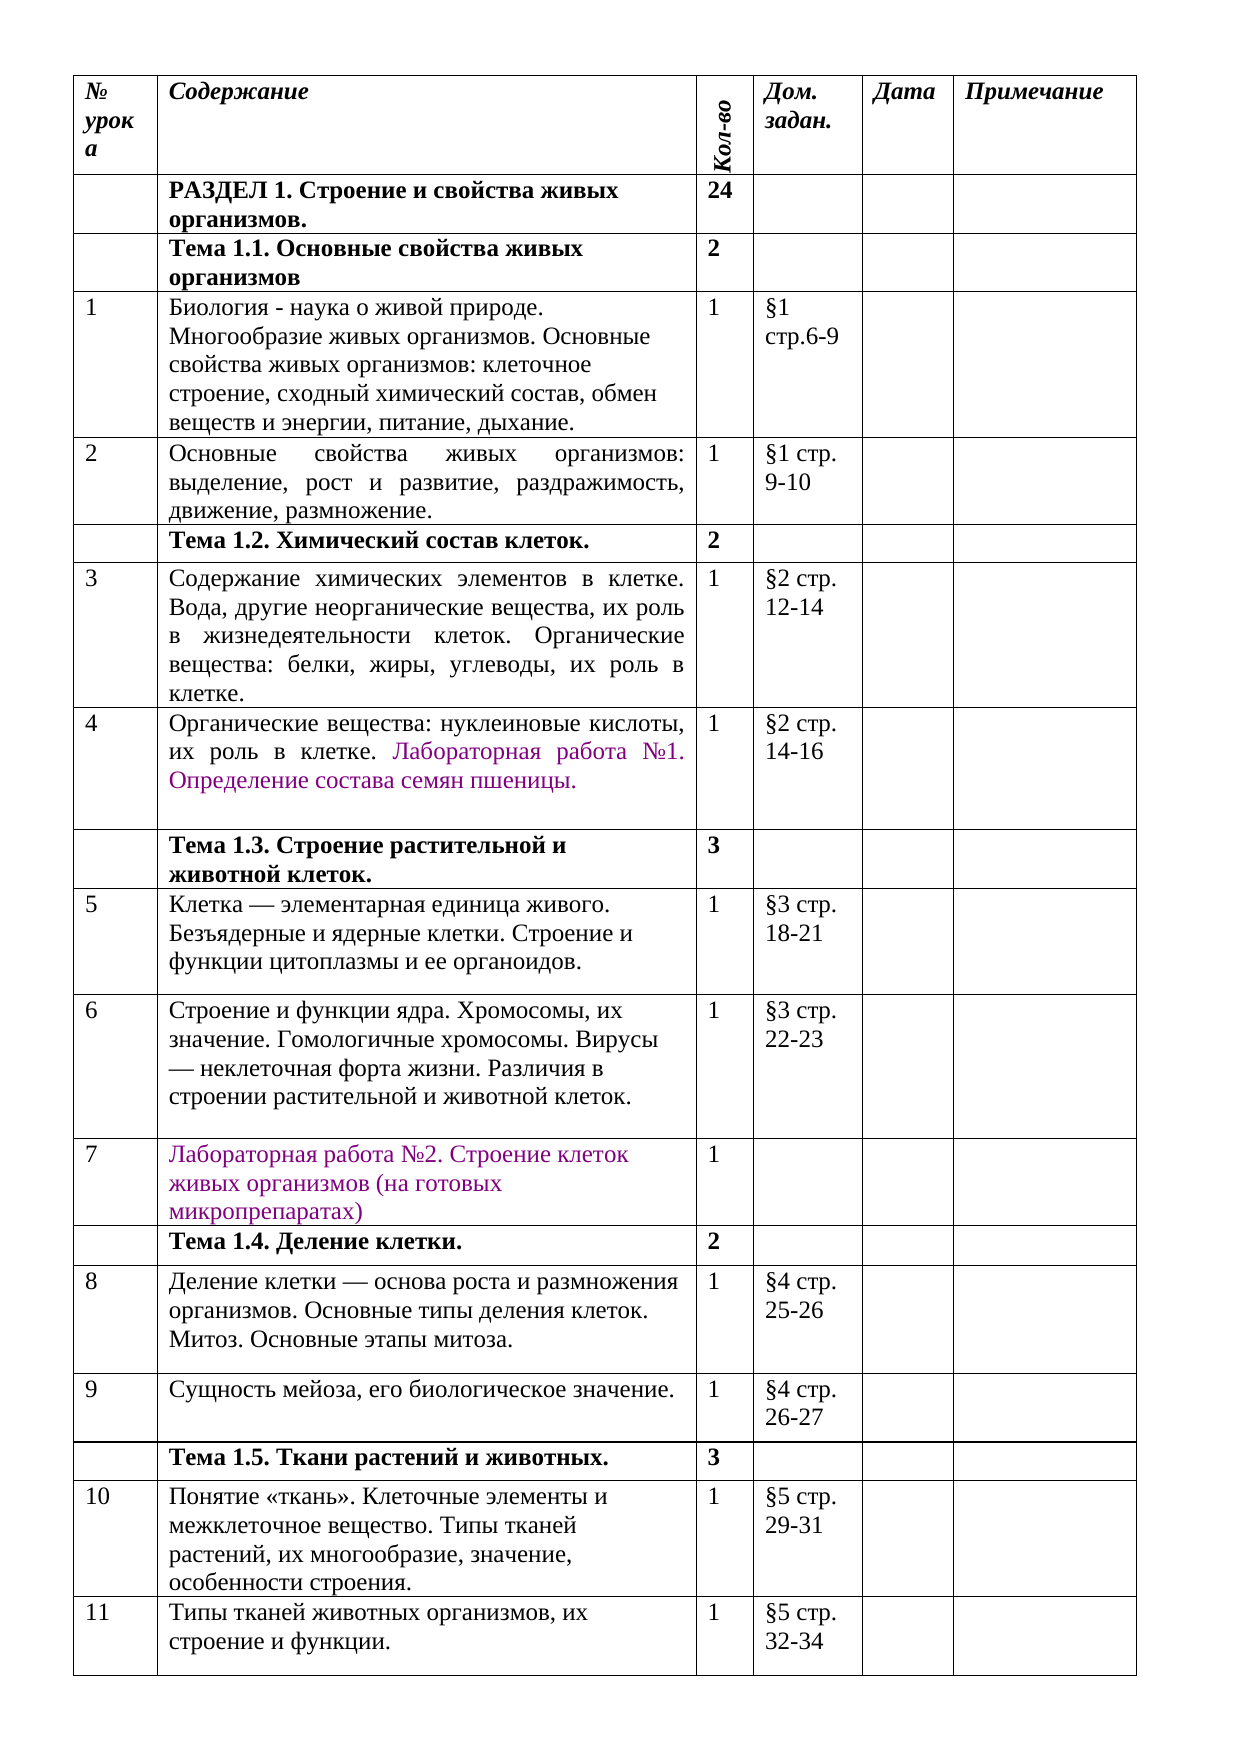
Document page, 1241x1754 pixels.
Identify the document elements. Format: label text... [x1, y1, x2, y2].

table_cell Тема 1.3. Строение растительной и животной клеток. [158, 830, 696, 888]
table_cell 3 [697, 1443, 753, 1480]
table_cell §4 стр. 25-26 [754, 1266, 862, 1373]
table_cell 1 [697, 1139, 753, 1225]
table_cell [954, 1597, 1136, 1675]
table_cell 11 [74, 1597, 157, 1675]
table_cell [863, 1481, 953, 1596]
table_cell 1 [697, 708, 753, 829]
table_cell [954, 234, 1136, 291]
table_cell Клетка — элементарная единица живого. Безъядерные и ядерные клетки. Строение и функции цитоплазмы и ее органоидов. [158, 889, 696, 994]
table_cell §4 стр. 26-27 [754, 1374, 862, 1441]
table_cell [754, 1443, 862, 1480]
table_cell §2 стр. 12-14 [754, 563, 862, 707]
table_header Примечание [954, 76, 1136, 174]
table_cell 1 [697, 1597, 753, 1675]
table_cell 5 [74, 889, 157, 994]
table_cell Содержание химических элементов в клетке. Вода, другие неорганические вещества, их роль в жизнедеятельности клеток. Органические вещества: белки, жиры, углеводы, их роль в клетке. [158, 563, 696, 707]
table_cell [863, 995, 953, 1138]
table_cell 24 [697, 175, 753, 232]
table_cell 1 [74, 292, 157, 437]
table_cell Тема 1.1. Основные свойства живых организмов [158, 234, 696, 291]
table_cell [954, 830, 1136, 888]
table_cell [954, 708, 1136, 829]
table_cell Биология - наука о живой природе. Многообразие живых организмов. Основные свойства живых организмов: клеточное строение, сходный химический состав, обмен веществ и энергии, питание, дыхание. [158, 292, 696, 437]
table_cell Понятие «ткань». Клеточные элементы и межклеточное вещество. Типы тканей растений, их многообразие, значение, особенности строения. [158, 1481, 696, 1596]
table_cell [863, 1226, 953, 1265]
table_cell 10 [74, 1481, 157, 1596]
table_cell [754, 830, 862, 888]
table_cell [954, 175, 1136, 232]
table_cell 1 [697, 292, 753, 437]
table_cell [754, 234, 862, 291]
table_cell §5 стр. 29-31 [754, 1481, 862, 1596]
table_cell [863, 1443, 953, 1480]
table_cell [863, 175, 953, 232]
table_cell [74, 234, 157, 291]
table_cell 9 [74, 1374, 157, 1441]
table_cell Деление клетки — основа роста и размножения организмов. Основные типы деления клеток. Митоз. Основные этапы митоза. [158, 1266, 696, 1373]
table_cell [754, 525, 862, 562]
table_cell [863, 1139, 953, 1225]
table_cell [863, 234, 953, 291]
table_cell 3 [697, 830, 753, 888]
table_cell [954, 995, 1136, 1138]
table_cell Сущность мейоза, его биологическое значение. [158, 1374, 696, 1441]
table_cell Строение и функции ядра. Хромосомы, их значение. Гомологичные хромосомы. Вирусы — неклеточная форта жизни. Различия в строении растительной и животной клеток. [158, 995, 696, 1138]
table_cell [954, 438, 1136, 524]
table_cell 1 [697, 1374, 753, 1441]
table_cell §5 стр. 32-34 [754, 1597, 862, 1675]
table_cell [754, 1226, 862, 1265]
table_cell [863, 438, 953, 524]
table_cell 3 [74, 563, 157, 707]
table_cell [74, 1226, 157, 1265]
table_cell 1 [697, 563, 753, 707]
table_header № урока [74, 76, 157, 174]
table_cell [954, 1374, 1136, 1441]
table_cell 1 [697, 1266, 753, 1373]
table_cell РАЗДЕЛ 1. Строение и свойства живых организмов. [158, 175, 696, 232]
table_cell Типы тканей животных организмов, их строение и функции. [158, 1597, 696, 1675]
table_cell [954, 1266, 1136, 1373]
table_cell [863, 563, 953, 707]
table_cell 1 [697, 995, 753, 1138]
table_cell 2 [697, 1226, 753, 1265]
table_cell 2 [697, 525, 753, 562]
table_cell [954, 1443, 1136, 1480]
table_cell 2 [697, 234, 753, 291]
table_cell Тема 1.5. Ткани растений и животных. [158, 1443, 696, 1480]
table_cell Тема 1.2. Химический состав клеток. [158, 525, 696, 562]
table_cell [863, 525, 953, 562]
table_cell 1 [697, 889, 753, 994]
table_cell [954, 292, 1136, 437]
table_cell Тема 1.4. Деление клетки. [158, 1226, 696, 1265]
table_cell [863, 708, 953, 829]
table_cell [863, 889, 953, 994]
table_cell Лабораторная работа №2. Строение клеток живых организмов (на готовых микропрепаратах) [158, 1139, 696, 1225]
table_cell [954, 889, 1136, 994]
table_cell [954, 1226, 1136, 1265]
table_cell [954, 1139, 1136, 1225]
table_cell [74, 175, 157, 232]
table_cell 1 [697, 1481, 753, 1596]
table_header Дом. задан. [754, 76, 862, 174]
table_cell 6 [74, 995, 157, 1138]
table_cell [863, 1266, 953, 1373]
table_cell §3 стр. 18-21 [754, 889, 862, 994]
table_cell Основные свойства живых организмов: выделение, рост и развитие, раздражимость, движение, размножение. [158, 438, 696, 524]
table_cell §1 стр. 9-10 [754, 438, 862, 524]
table_cell [754, 1139, 862, 1225]
table_cell 4 [74, 708, 157, 829]
table_cell [954, 525, 1136, 562]
table_cell 2 [74, 438, 157, 524]
table_cell 1 [697, 438, 753, 524]
table_cell 7 [74, 1139, 157, 1225]
table_cell [74, 830, 157, 888]
table_cell [754, 175, 862, 232]
table_cell [863, 1374, 953, 1441]
table_cell §2 стр. 14-16 [754, 708, 862, 829]
table_cell [863, 1597, 953, 1675]
table_cell [954, 1481, 1136, 1596]
table_cell Органические вещества: нуклеиновые кислоты, их роль в клетке. Лабораторная работа №1. Определение состава семян пшеницы. [158, 708, 696, 829]
table_cell §1 стр.6-9 [754, 292, 862, 437]
table_cell [954, 563, 1136, 707]
table_cell [74, 525, 157, 562]
table_cell [863, 830, 953, 888]
table_cell §3 стр. 22-23 [754, 995, 862, 1138]
table_cell [863, 292, 953, 437]
table_header Дата [863, 76, 953, 174]
table_header Содержание [158, 76, 696, 174]
table_header Кол-во часов [697, 76, 753, 174]
table_cell 8 [74, 1266, 157, 1373]
table_cell [74, 1443, 157, 1480]
